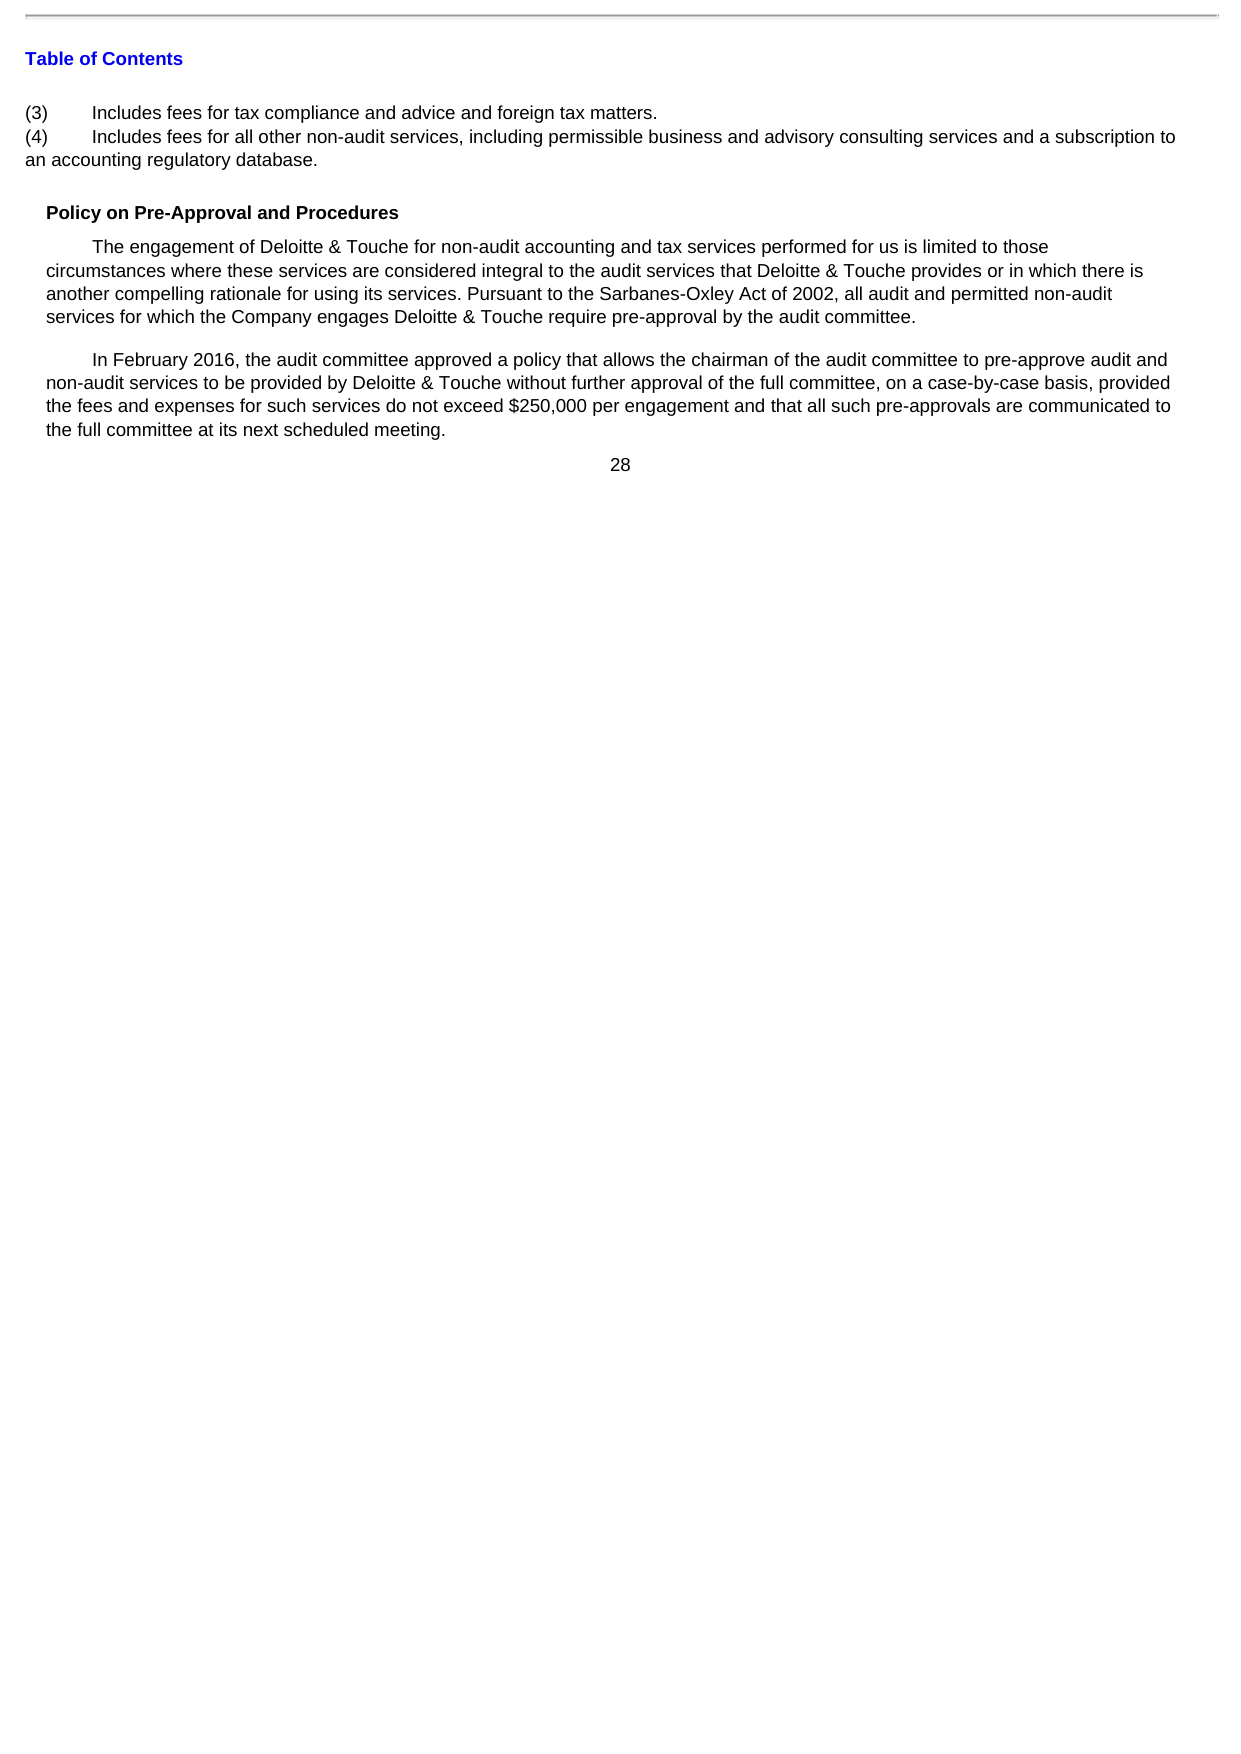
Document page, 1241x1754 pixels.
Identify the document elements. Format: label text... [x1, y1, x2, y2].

text The engagement of Deloitte & Touche for non-audit accounting and tax services performed for us is limited to those circumstances where these services are considered integral to the audit services that Deloitte & Touche provides or in which there is another compelling rationale for using its services. Pursuant to the Sarbanes-Oxley Act of 2002, all audit and permitted non-audit services for which the Company engages Deloitte & Touche require pre-approval by the audit committee. [46, 236, 1169, 327]
list Includes fees for tax compliance and advice and foreign tax matters. [25, 102, 1190, 123]
text Policy on Pre-Approval and Procedures [46, 202, 1190, 224]
picture [23, 14, 1220, 21]
list Includes fees for all other non-audit services, including permissible business and advisory consulting services and a subscription to an accounting regulatory database. [25, 126, 1190, 170]
text Table of Contents [25, 48, 1190, 69]
text 28 [25, 454, 1215, 476]
text In February 2016, the audit committee approved a policy that allows the chairman of the audit committee to pre-approve audit and non-audit services to be provided by Deloitte & Touche without further approval of the full committee, on a case-by-case basis, provided the fees and expenses for such services do not exceed $250,000 per engagement and that all such pre-approvals are communicated to the full committee at its next scheduled meeting. [46, 349, 1190, 440]
